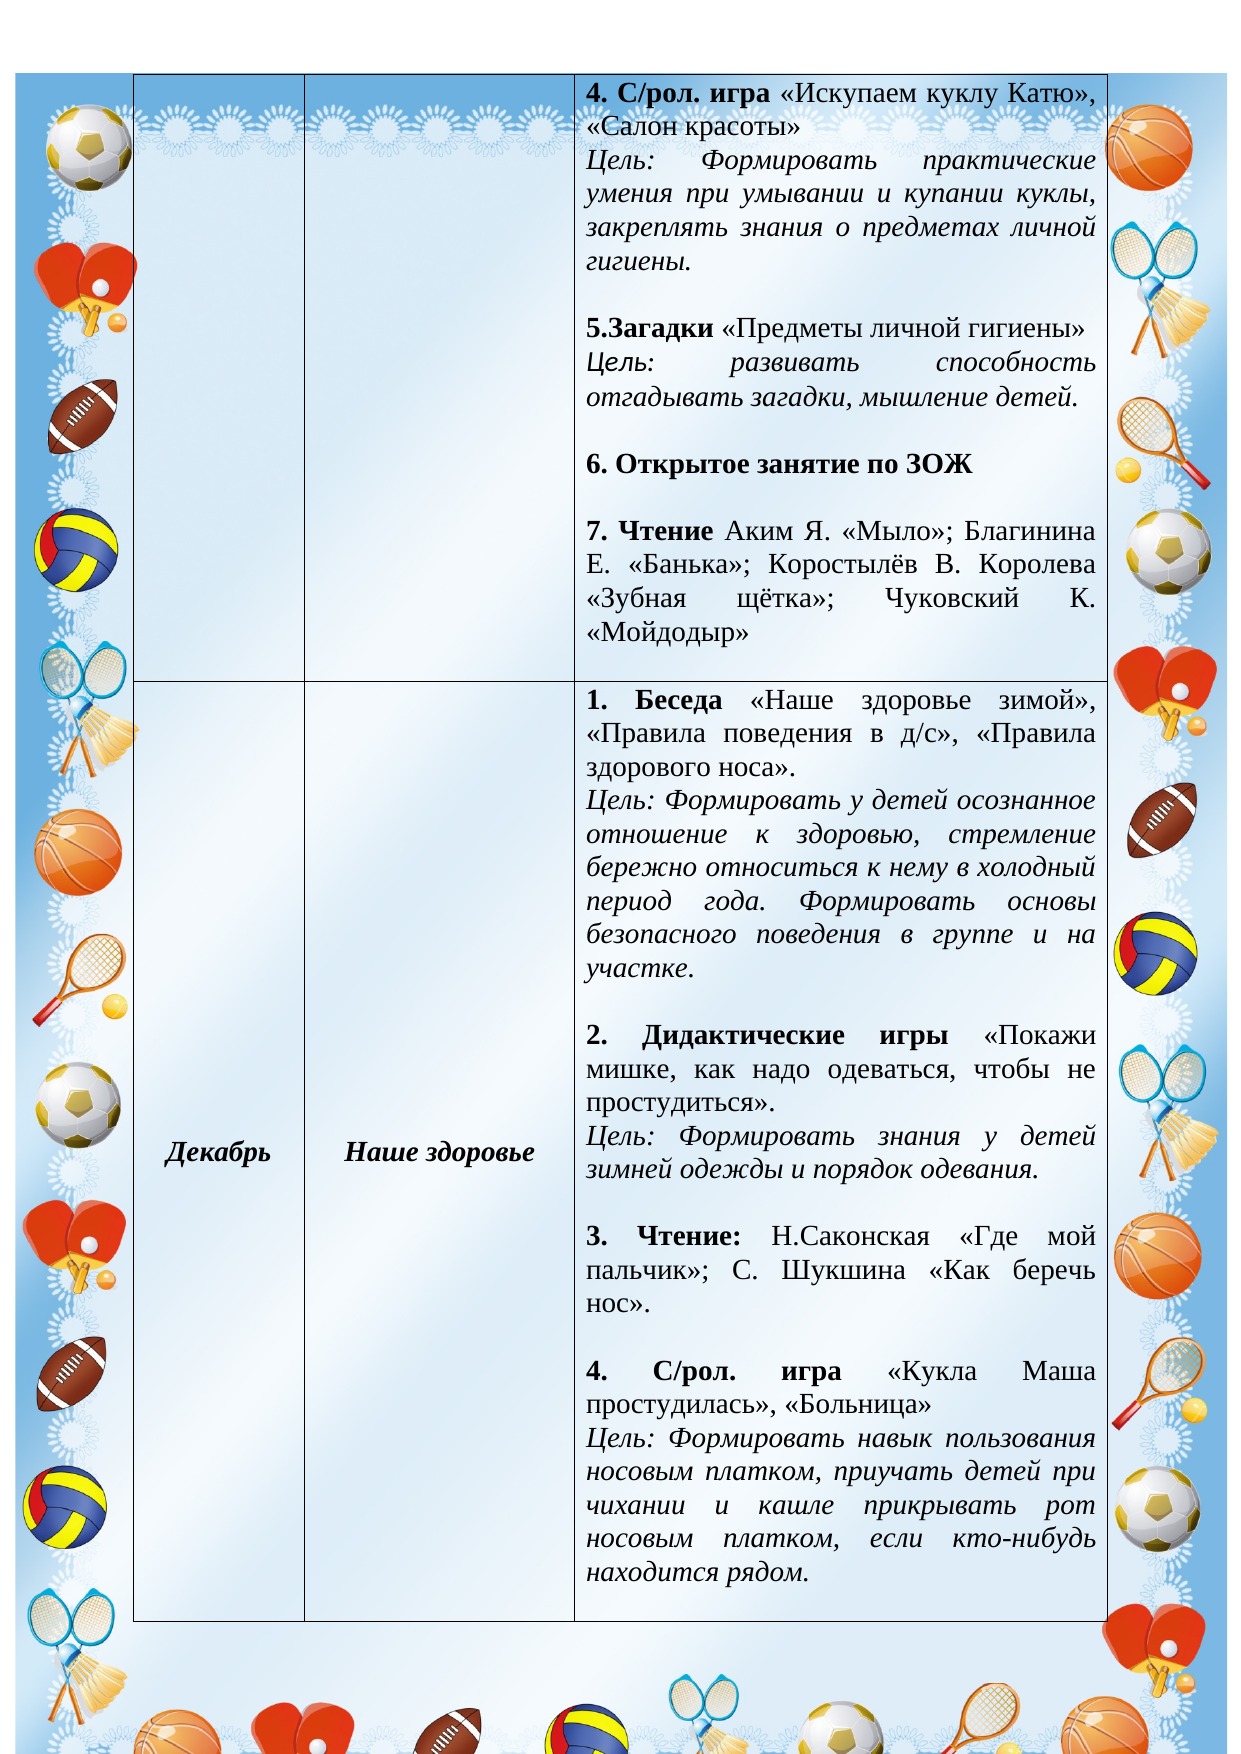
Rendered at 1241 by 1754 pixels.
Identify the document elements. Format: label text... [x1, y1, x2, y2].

table_cell 1. Беседа «Наше здоровье зимой», «Правила поведения в д/с», «Правила здорового носа». Цель: Формировать у детей осознанное отношение к здоровью, стремление бережно относиться к нему в холодный период года. Формировать основы безопасного поведения в группе и на участке. 2. Дидактические игры «Покажи мишке, как надо одеваться, чтобы не простудиться». Цель: Формировать знания у детей зимней одежды и порядок одевания. 3. Чтение: Н.Саконская «Где мой пальчик»; С. Шукшина «Как беречь нос». 4. С/рол. игра «Кукла Маша простудилась», «Больница» Цель: Формировать навык пользования носовым платком, приучать детей при чихании и кашле прикрывать рот носовым платком, если кто-нибудь находится рядом. [575, 682, 1107, 1621]
table_cell Ноябрь [134, 75, 304, 681]
table_cell Наше здоровье [305, 682, 574, 1621]
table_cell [305, 75, 574, 681]
picture [15, 73, 1228, 1754]
table_cell Декабрь [134, 682, 304, 1621]
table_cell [575, 75, 1107, 681]
